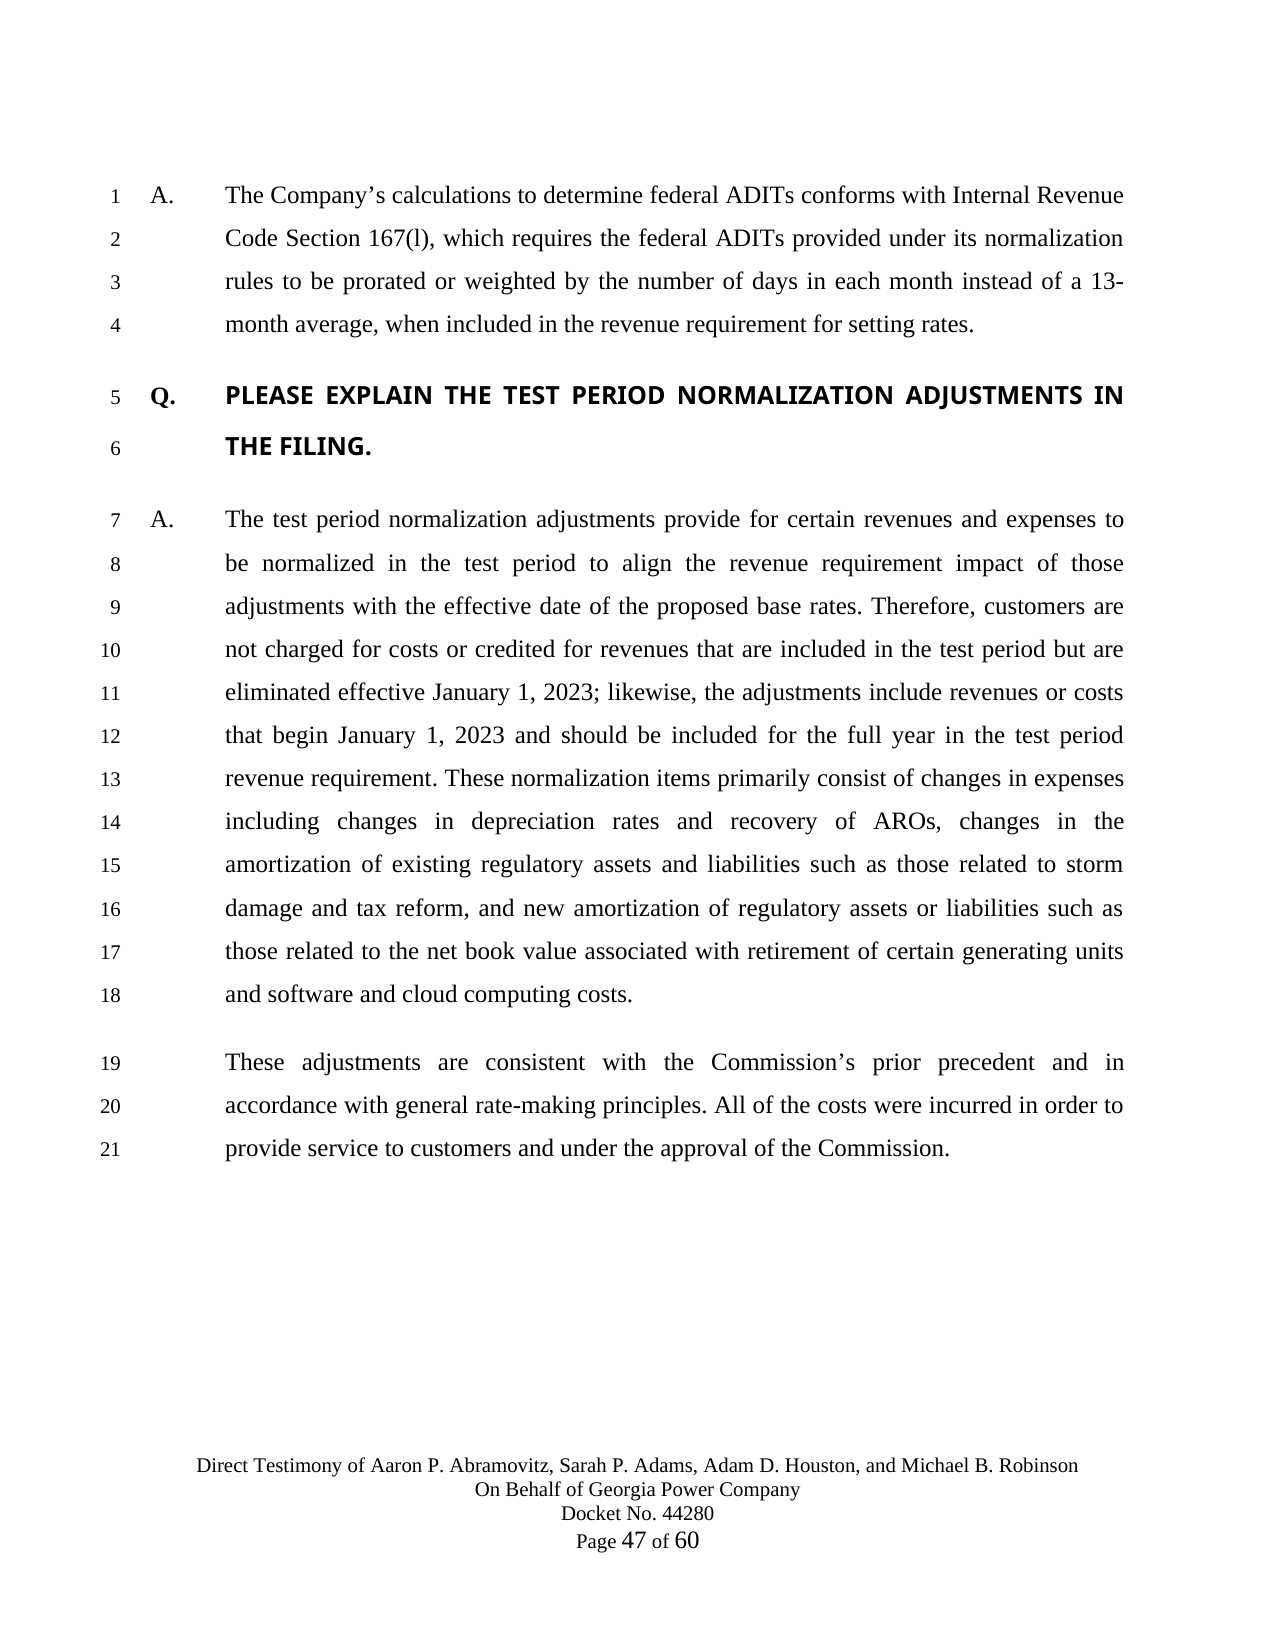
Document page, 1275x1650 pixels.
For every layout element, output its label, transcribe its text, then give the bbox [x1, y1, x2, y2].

text These adjustments are consistent with the Commission’s prior precedent and in accordance with general rate-making principles. All of the costs were incurred in order to provide service to customers and under the approval of the Commission. [225, 1047, 1125, 1162]
text A. The Company’s calculations to determine federal ADITs conforms with Internal Revenue Code Section 167(l), which requires the federal ADITs provided under its normalization rules to be prorated or weighted by the number of days in each month instead of a 13-month average, when included in the revenue requirement for setting rates. [150, 180, 1125, 338]
text Q. Please explain the test period normalization adjustments in the filing. [150, 377, 1125, 463]
text A. The test period normalization adjustments provide for certain revenues and expenses to be normalized in the test period to align the revenue requirement impact of those adjustments with the effective date of the proposed base rates. Therefore, customers are not charged for costs or credited for revenues that are included in the test period but are eliminated effective January 1, 2023; likewise, the adjustments include revenues or costs that begin January 1, 2023 and should be included for the full year in the test period revenue requirement. These normalization items primarily consist of changes in expenses including changes in depreciation rates and recovery of AROs, changes in the amortization of existing regulatory assets and liabilities such as those related to storm damage and tax reform, and new amortization of regulatory assets or liabilities such as those related to the net book value associated with retirement of certain generating units and software and cloud computing costs. [150, 504, 1125, 1008]
